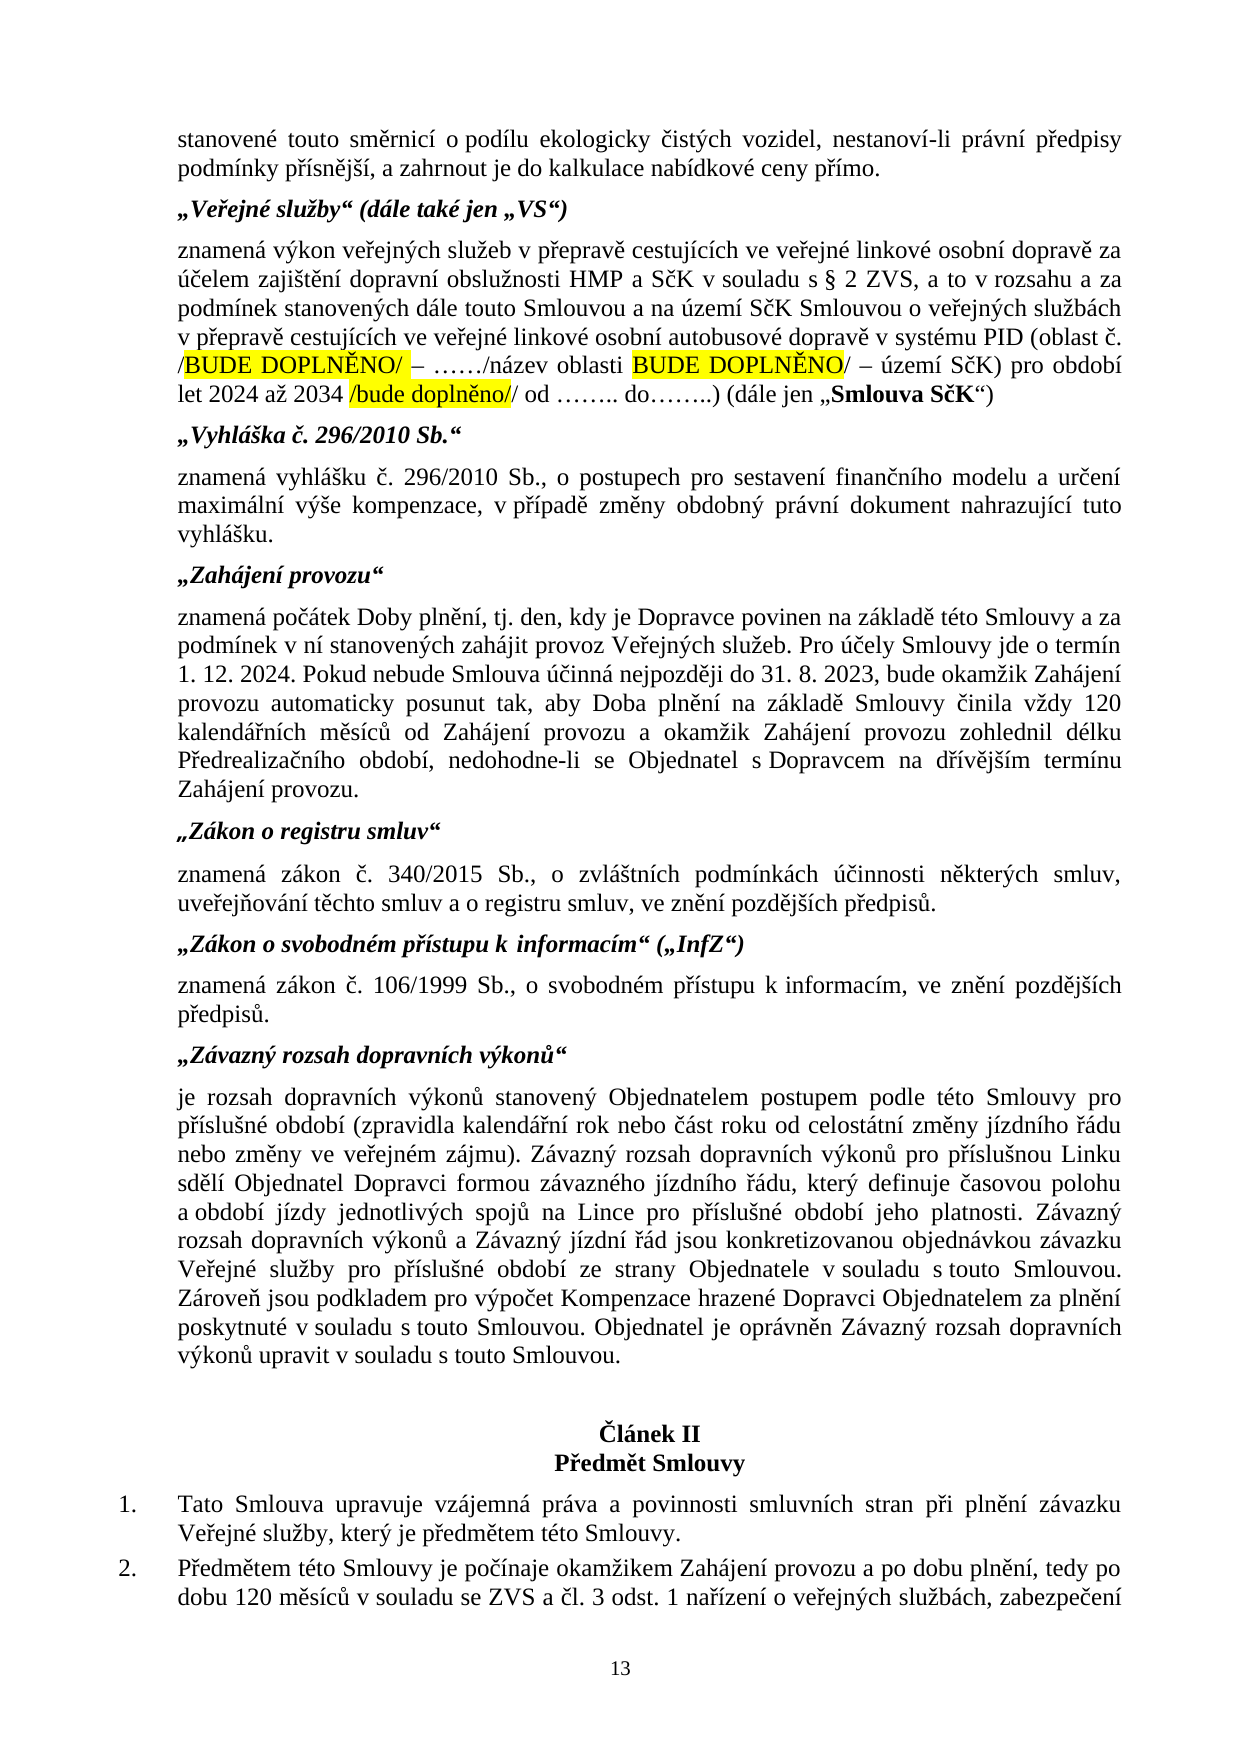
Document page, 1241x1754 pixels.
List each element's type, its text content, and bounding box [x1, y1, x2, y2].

text znamená počátek Doby plnění, tj. den, kdy je Dopravce povinen na základě této Smlouvy a za podmínek v ní stanovených zahájit provoz Veřejných služeb. Pro účely Smlouvy jde o termín 1. 12. 2024. Pokud nebude Smlouva účinná nejpozději do 31. 8. 2023, bude okamžik Zahájení provozu automaticky posunut tak, aby Doba plnění na základě Smlouvy činila vždy 120 kalendářních měsíců od Zahájení provozu a okamžik Zahájení provozu zohlednil délku Předrealizačního období, nedohodne-li se Objednatel s Dopravcem na dřívějším termínu Zahájení provozu. [177, 602, 1122, 803]
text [118, 1553, 1122, 1610]
text znamená zákon č. 106/1999 Sb., o svobodném přístupu k informacím, ve znění pozdějších předpisů. [177, 970, 1122, 1028]
text Článek II [177, 1419, 1122, 1448]
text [177, 124, 1122, 182]
text znamená výkon veřejných služeb v přepravě cestujících ve veřejné linkové osobní dopravě za účelem zajištění dopravní obslužnosti HMP a SčK v souladu s § 2 ZVS, a to v rozsahu a za podmínek stanovených dále touto Smlouvou a na území SčK Smlouvou o veřejných službách v přepravě cestujících ve veřejné linkové osobní autobusové dopravě v systému PID (oblast č. /BUDE DOPLNĚNO/ – ……/název oblasti BUDE DOPLNĚNO/ – území SčK) pro období let 2024 až 2034 /bude doplněno// od …….. do……..) (dále jen „Smlouva SčK“) [177, 235, 1122, 408]
text „Závazný rozsah dopravních výkonů“ [177, 1040, 1122, 1069]
text „Zákon o registru smluv“ [177, 815, 1122, 847]
text „Vyhláška č. 296/2010 Sb.“ [177, 420, 1122, 449]
text je rozsah dopravních výkonů stanovený Objednatelem postupem podle této Smlouvy pro příslušné období (zpravidla kalendářní rok nebo část roku od celostátní změny jízdního řádu nebo změny ve veřejném zájmu). Závazný rozsah dopravních výkonů pro příslušnou Linku sdělí Objednatel Dopravci formou závazného jízdního řádu, který definuje časovou polohu a období jízdy jednotlivých spojů na Lince pro příslušné období jeho platnosti. Závazný rozsah dopravních výkonů a Závazný jízdní řád jsou konkretizovanou objednávkou závazku Veřejné služby pro příslušné období ze strany Objednatele v souladu s touto Smlouvou. Zároveň jsou podkladem pro výpočet Kompenzace hrazené Dopravci Objednatelem za plnění poskytnuté v souladu s touto Smlouvou. Objednatel je oprávněn Závazný rozsah dopravních výkonů upravit v souladu s touto Smlouvou. [177, 1082, 1122, 1369]
text „Zákon o svobodném přístupu k informacím“ („InfZ“) [177, 929, 1122, 958]
text znamená vyhlášku č. 296/2010 Sb., o postupech pro sestavení finančního modelu a určení maximální výše kompenzace, v případě změny obdobný právní dokument nahrazující tuto vyhlášku. [177, 462, 1122, 548]
text Předmět Smlouvy [177, 1448, 1122, 1477]
text „Zahájení provozu“ [177, 560, 1122, 589]
text „Veřejné služby“ (dále také jen „VS“) [177, 194, 1122, 223]
text znamená zákon č. 340/2015 Sb., o zvláštních podmínkách účinnosti některých smluv, uveřejňování těchto smluv a o registru smluv, ve znění pozdějších předpisů. [177, 859, 1122, 917]
text Tato Smlouva upravuje vzájemná práva a povinnosti smluvních stran při plnění závazku Veřejné služby, který je předmětem této Smlouvy. [118, 1489, 1122, 1547]
